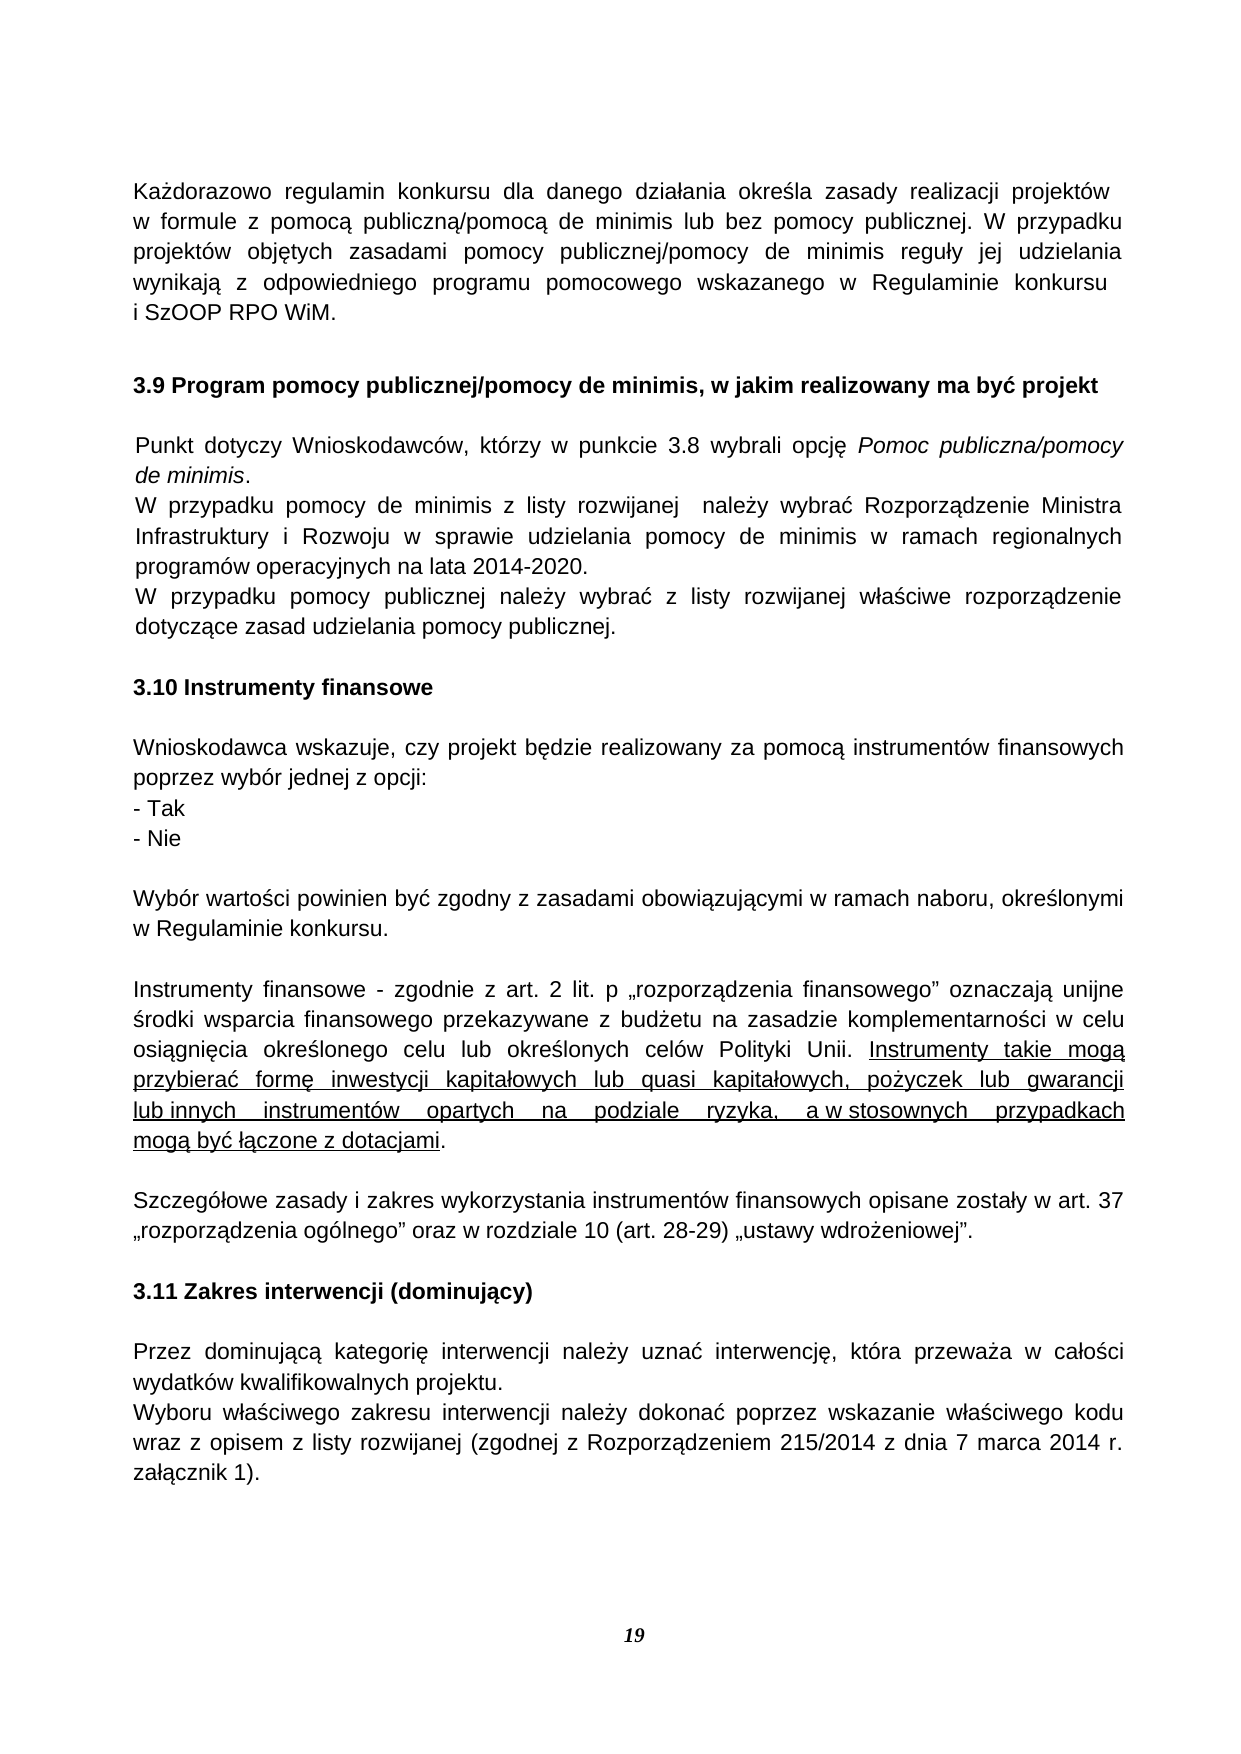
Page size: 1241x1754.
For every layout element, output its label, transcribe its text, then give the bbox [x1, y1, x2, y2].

text Przez dominującą kategorię interwencji należy uznać interwencję, która przeważa w całości wydatków kwalifikowalnych projektu. [133, 1338, 1125, 1395]
text 3.9 Program pomocy publicznej/pomocy de minimis, w jakim realizowany ma być projekt [133, 372, 1125, 398]
text - Tak [133, 794, 1125, 821]
text Szczegółowe zasady i zakres wykorzystania instrumentów finansowych opisane zostały w art. 37 „rozporządzenia ogólnego” oraz w rozdziale 10 (art. 28-29) „ustawy wdrożeniowej”. [133, 1187, 1125, 1244]
text W przypadku pomocy publicznej należy wybrać z listy rozwijanej właściwe rozporządzenie dotyczące zasad udzielania pomocy publicznej. [135, 583, 1123, 639]
text W przypadku pomocy de minimis z listy rozwijanej należy wybrać Rozporządzenie Ministra Infrastruktury i Rozwoju w sprawie udzielania pomocy de minimis w ramach regionalnych programów operacyjnych na lata 2014-2020. [135, 492, 1123, 579]
text Każdorazowo regulamin konkursu dla danego działania określa zasady realizacji projektów w formule z pomocą publiczną/pomocą de minimis lub bez pomocy publicznej. W przypadku projektów objętych zasadami pomocy publicznej/pomocy de minimis reguły jej udzielania wynikają z odpowiedniego programu pomocowego wskazanego w Regulaminie konkursu i SzOOP RPO WiM. [133, 178, 1123, 325]
text Punkt dotyczy Wnioskodawców, którzy w punkcie 3.8 wybrali opcję Pomoc publiczna/pomocy de minimis. [135, 432, 1123, 488]
text Wyboru właściwego zakresu interwencji należy dokonać poprzez wskazanie właściwego kodu wraz z opisem z listy rozwijanej (zgodnej z Rozporządzeniem 215/2014 z dnia 7 marca 2014 r. załącznik 1). [133, 1399, 1125, 1485]
text 3.10 Instrumenty finansowe [133, 674, 1125, 700]
text Instrumenty finansowe - zgodnie z art. 2 lit. p „rozporządzenia finansowego” oznaczają unijne środki wsparcia finansowego przekazywane z budżetu na zasadzie komplementarności w celu osiągnięcia określonego celu lub określonych celów Polityki Unii. Instrumenty takie mogą przybierać formę inwestycji kapitałowych lub quasi kapitałowych, pożyczek lub gwarancji lub innych instrumentów opartych na podziale ryzyka, a w stosownych przypadkach mogą być łączone z dotacjami. [133, 1121, 1125, 1153]
text Instrumenty finansowe - zgodnie z art. 2 lit. p „rozporządzenia finansowego” oznaczają unijne środki wsparcia finansowego przekazywane z budżetu na zasadzie komplementarności w celu osiągnięcia określonego celu lub określonych celów Polityki Unii. Instrumenty takie mogą przybierać formę inwestycji kapitałowych lub quasi kapitałowych, pożyczek lub gwarancji lub innych instrumentów opartych na podziale ryzyka, a w stosownych przypadkach mogą być łączone z dotacjami. [133, 976, 1125, 1119]
text - Nie [133, 825, 1125, 851]
text 3.11 Zakres interwencji (dominujący) [133, 1278, 1125, 1304]
text Wnioskodawca wskazuje, czy projekt będzie realizowany za pomocą instrumentów finansowych poprzez wybór jednej z opcji: [133, 734, 1125, 791]
text Wybór wartości powinien być zgodny z zasadami obowiązującymi w ramach naboru, określonymi w Regulaminie konkursu. [133, 885, 1125, 942]
